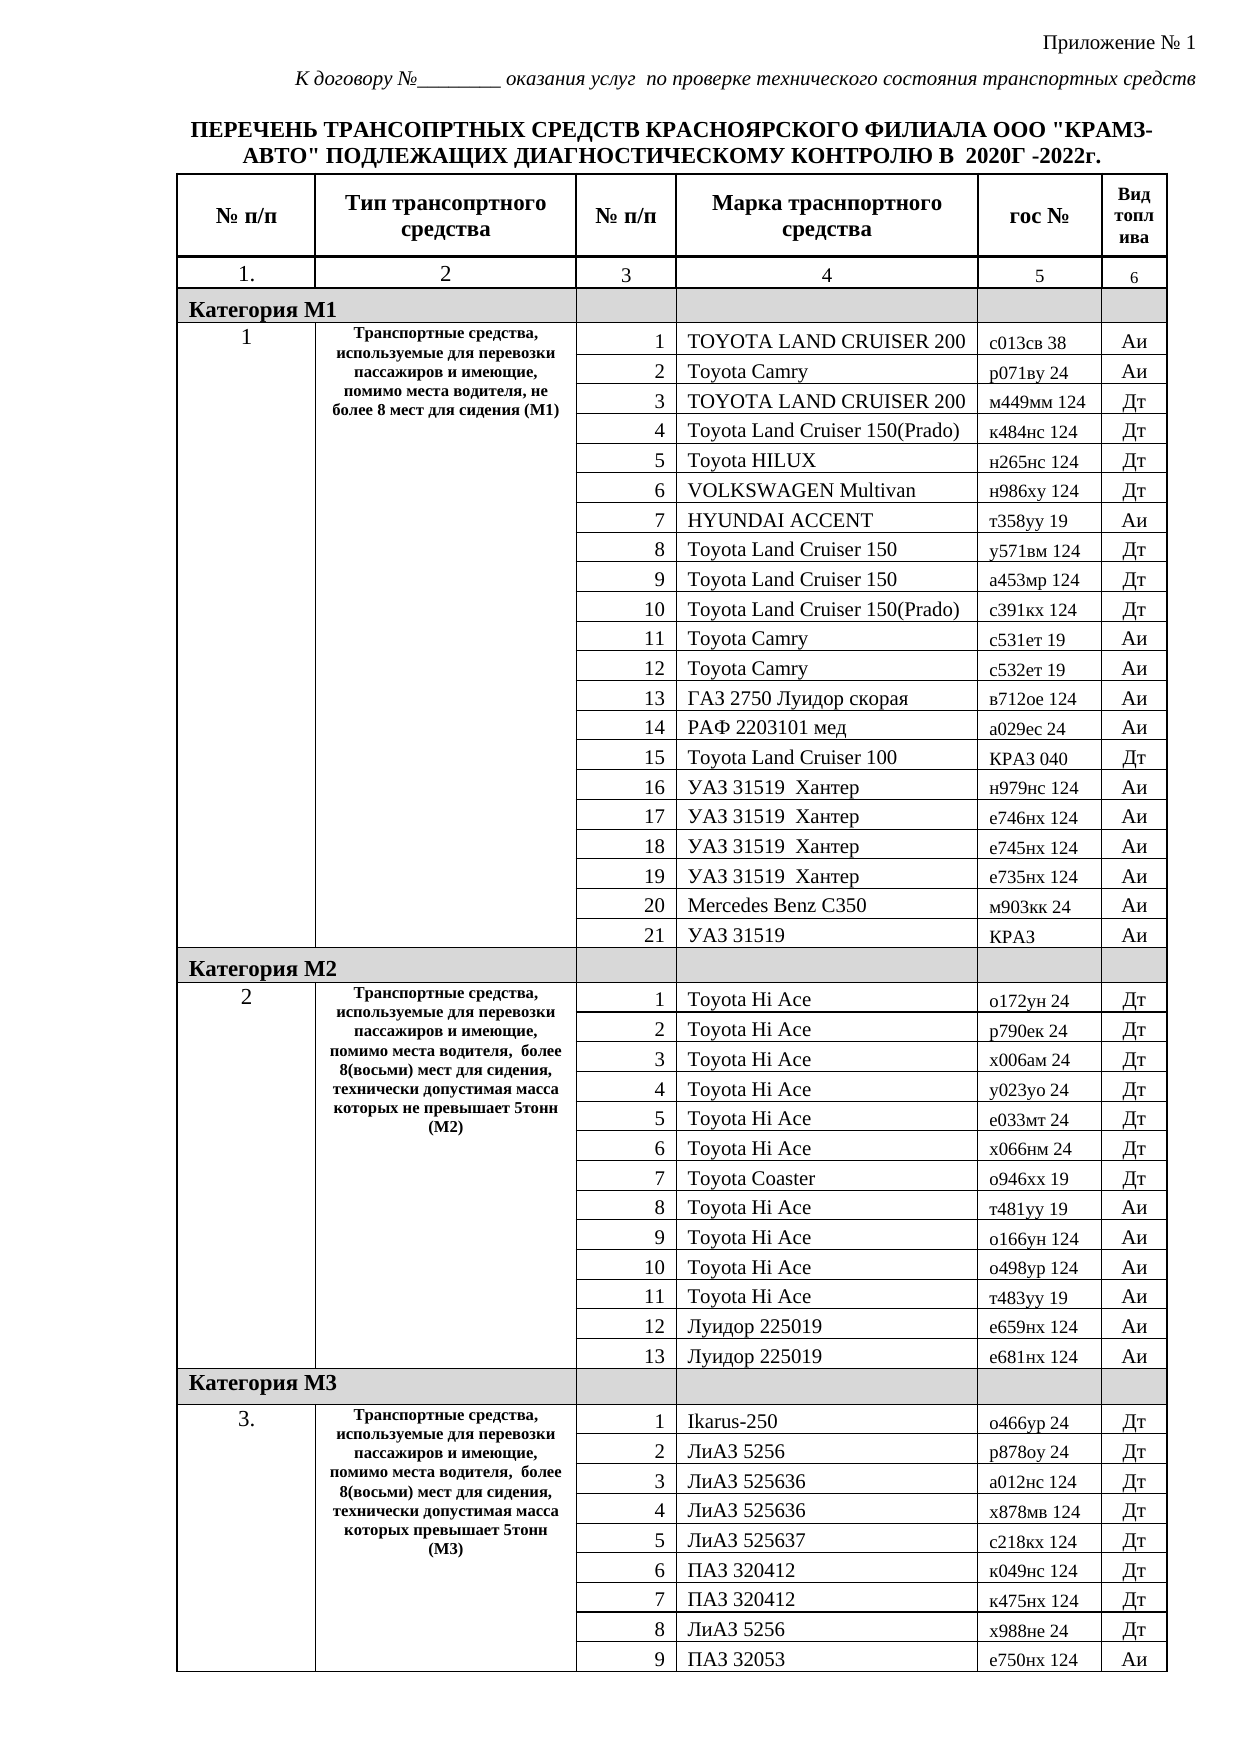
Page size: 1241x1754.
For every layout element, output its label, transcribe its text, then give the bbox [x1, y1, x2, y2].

table_cell Дт [1102, 1553, 1166, 1582]
table_cell ЛиАЗ 525637 [677, 1524, 977, 1552]
table_cell 9 [577, 1220, 676, 1249]
table_cell Toyota Land Cruiser 150 [677, 562, 977, 591]
table_cell 6 [577, 473, 676, 502]
table_cell Аи [1102, 711, 1166, 739]
table_cell Вид топлива [1103, 175, 1166, 255]
table_cell Toyota Hi Ace [677, 983, 977, 1011]
table_cell [577, 289, 676, 322]
table_cell TOYOTA LAND CRUISER 200 [677, 323, 977, 353]
table_cell Дт [1102, 1583, 1166, 1611]
table_cell КРАЗ 040 [978, 740, 1101, 769]
table_cell Дт [1102, 1013, 1166, 1041]
table_cell 6 [1103, 258, 1166, 287]
table_cell Тoyota Camry [677, 651, 977, 680]
table_cell [577, 1369, 676, 1404]
table_cell Категория М2 [178, 948, 576, 982]
table_cell Аи [1102, 1250, 1166, 1279]
table_cell х878мв 124 [978, 1494, 1101, 1522]
table_cell Аи [1102, 681, 1166, 710]
table_cell 21 [577, 919, 676, 947]
table_cell с531ет 19 [978, 622, 1101, 650]
table_cell Дт [1102, 1072, 1166, 1101]
table_cell 3 [577, 258, 675, 287]
table_cell е735нх 124 [978, 859, 1101, 888]
table_cell Аи [1102, 651, 1166, 680]
table_cell Toyota HILUX [677, 444, 977, 472]
table_cell 2 [577, 355, 676, 383]
table_cell Аи [1102, 919, 1166, 947]
table_cell Аи [1102, 770, 1166, 799]
table_cell [677, 289, 977, 322]
table_cell 13 [577, 681, 676, 710]
table_cell Аи [1102, 1220, 1166, 1249]
table_cell [1102, 1369, 1166, 1404]
table_cell н265нс 124 [978, 444, 1101, 472]
table_cell о946хх 19 [978, 1161, 1101, 1189]
table_cell 2 [316, 258, 575, 287]
table_cell 4 [677, 258, 977, 287]
table_cell [978, 289, 1101, 322]
table_cell Toyota Hi Ace [677, 1072, 977, 1101]
table_cell 6 [577, 1131, 676, 1160]
table_cell 11 [577, 1280, 676, 1308]
table_cell р878оу 24 [978, 1434, 1101, 1463]
table_cell УАЗ 31519 Хантер [677, 859, 977, 888]
table_cell Транспортные средства, используемые для перевозки пассажиров и имеющие, помимо места водителя, более 8(восьми) мест для сидения, технически допустимая масса которых превышает 5тонн (М3) [316, 1405, 576, 1671]
table_cell 10 [577, 592, 676, 621]
table_cell о166ун 124 [978, 1220, 1101, 1249]
table_cell о498ур 124 [978, 1250, 1101, 1279]
table_cell 3 [577, 384, 676, 413]
table_cell 11 [577, 622, 676, 650]
table_cell Дт [1102, 1494, 1166, 1522]
table_cell ЛиАЗ 5256 [677, 1434, 977, 1463]
table_cell Mercedes Benz C350 [677, 889, 977, 917]
table_cell Toyota Land Cruiser 150 [677, 533, 977, 561]
table_cell 20 [577, 889, 676, 917]
table_cell 3. [178, 1405, 315, 1671]
table_cell 12 [577, 1309, 676, 1338]
table_cell 1. [178, 258, 314, 287]
table_cell х006ам 24 [978, 1042, 1101, 1071]
table_cell № п/п [178, 175, 314, 255]
table_cell Дт [1102, 384, 1166, 413]
table_cell 2 [577, 1434, 676, 1463]
table_cell а012нс 124 [978, 1464, 1101, 1493]
table_cell Дт [1102, 1131, 1166, 1160]
table_cell Аи [1102, 1280, 1166, 1308]
table_cell 7 [577, 1583, 676, 1611]
table_cell Аи [1102, 1191, 1166, 1219]
table_cell 4 [577, 1072, 676, 1101]
table_cell 4 [577, 414, 676, 442]
table_cell т481уу 19 [978, 1191, 1101, 1219]
table_cell ЛиАЗ 525636 [677, 1494, 977, 1522]
table_cell Категория М3 [178, 1369, 576, 1404]
table_cell Toyota Hi Ace [677, 1102, 977, 1130]
table_cell Аи [1102, 1309, 1166, 1338]
table_cell [677, 1369, 977, 1404]
table_cell Аи [1102, 1339, 1166, 1368]
table_cell Toyota Coaster [677, 1161, 977, 1189]
table_cell Дт [1102, 1524, 1166, 1552]
table_cell 19 [577, 859, 676, 888]
table_cell Toyota Hi Ace [677, 1280, 977, 1308]
table_cell е745нх 124 [978, 830, 1101, 858]
table_cell Дт [1102, 1434, 1166, 1463]
table_cell Аи [1102, 889, 1166, 917]
text К договору №________ оказания услуг по проверке технического состояния транспортных средств [133, 66, 1196, 90]
table_cell х066нм 24 [978, 1131, 1101, 1160]
table_cell Дт [1102, 1613, 1166, 1641]
table_cell 3 [577, 1042, 676, 1071]
table_cell 5 [979, 258, 1101, 287]
table_cell Дт [1102, 592, 1166, 621]
table_cell Дт [1102, 1464, 1166, 1493]
table_cell Аи [1102, 622, 1166, 650]
table_cell 14 [577, 711, 676, 739]
table_cell [1102, 948, 1166, 982]
table_cell х988не 24 [978, 1613, 1101, 1641]
table_cell 1 [577, 323, 676, 353]
table_cell р790ек 24 [978, 1013, 1101, 1041]
table_cell Дт [1102, 414, 1166, 442]
table_cell Дт [1102, 473, 1166, 502]
table_cell Аи [1102, 830, 1166, 858]
table_cell Дт [1102, 1102, 1166, 1130]
table_cell HYUNDAI ACCENT [677, 503, 977, 532]
table_cell к049нс 124 [978, 1553, 1101, 1582]
table_cell УАЗ 31519 Хантер [677, 770, 977, 799]
table_cell [1102, 289, 1166, 322]
table_cell ГАЗ 2750 Луидор скорая [677, 681, 977, 710]
table_cell 7 [577, 503, 676, 532]
table_cell 8 [577, 533, 676, 561]
table_cell Дт [1102, 983, 1166, 1011]
table_cell Луидор 225019 [677, 1309, 977, 1338]
table_cell р071ву 24 [978, 355, 1101, 383]
table_cell Луидор 225019 [677, 1339, 977, 1368]
table_cell ЛиАЗ 525636 [677, 1464, 977, 1493]
table_cell Toyota Hi Ace [677, 1250, 977, 1279]
table_cell Аи [1102, 800, 1166, 828]
table_cell Дт [1102, 533, 1166, 561]
table_cell м449мм 124 [978, 384, 1101, 413]
table_cell 17 [577, 800, 676, 828]
table_cell Toyota Hi Ace [677, 1131, 977, 1160]
table_cell с013св 38 [978, 323, 1101, 353]
table_cell ПАЗ 32053 [677, 1642, 977, 1671]
table_cell УАЗ 31519 Хантер [677, 830, 977, 858]
table_cell 1 [577, 983, 676, 1011]
table_cell 10 [577, 1250, 676, 1279]
table_cell УАЗ 31519 Хантер [677, 800, 977, 828]
table_cell к484нс 124 [978, 414, 1101, 442]
table_cell Транспортные средства, используемые для перевозки пассажиров и имеющие, помимо места водителя, не более 8 мест для сидения (М1) [316, 323, 576, 947]
table_cell Ikarus-250 [677, 1405, 977, 1433]
table_cell гос № [979, 175, 1101, 255]
table_cell УАЗ 31519 [677, 919, 977, 947]
table_cell [577, 948, 676, 982]
table_cell е659нх 124 [978, 1309, 1101, 1338]
table_cell м903кк 24 [978, 889, 1101, 917]
table_cell Аи [1102, 355, 1166, 383]
text Приложение № 1 [133, 29, 1196, 54]
table_cell Toyota Hi Ace [677, 1042, 977, 1071]
table_cell Аи [1102, 859, 1166, 888]
table_cell Аи [1102, 323, 1166, 353]
table_cell у023уо 24 [978, 1072, 1101, 1101]
table_cell 8 [577, 1613, 676, 1641]
table_cell Аи [1102, 1642, 1166, 1671]
table_cell Toyota Hi Ace [677, 1013, 977, 1041]
table_cell 7 [577, 1161, 676, 1189]
table_cell Дт [1102, 1405, 1166, 1433]
table_cell с218кх 124 [978, 1524, 1101, 1552]
table_cell с532ет 19 [978, 651, 1101, 680]
table_cell 2 [178, 983, 315, 1368]
table_cell ПАЗ 320412 [677, 1583, 977, 1611]
table_cell 9 [577, 562, 676, 591]
table_cell в712ое 124 [978, 681, 1101, 710]
table_cell 5 [577, 1524, 676, 1552]
table_cell ПАЗ 320412 [677, 1553, 977, 1582]
table_cell н979нс 124 [978, 770, 1101, 799]
table_cell № п/п [577, 175, 675, 255]
table_cell 4 [577, 1494, 676, 1522]
table_cell КРАЗ [978, 919, 1101, 947]
table_cell е750нх 124 [978, 1642, 1101, 1671]
table_cell 13 [577, 1339, 676, 1368]
table_cell Toyota Land Cruiser 150(Prado) [677, 592, 977, 621]
table_cell РАФ 2203101 мед [677, 711, 977, 739]
table_cell 2 [577, 1013, 676, 1041]
table_cell 5 [577, 444, 676, 472]
table_cell а453мр 124 [978, 562, 1101, 591]
table_cell 1 [577, 1405, 676, 1433]
table_cell т358уу 19 [978, 503, 1101, 532]
table_cell Тип трансопртного средства [316, 175, 575, 255]
table_cell у571вм 124 [978, 533, 1101, 561]
table_cell о172ун 24 [978, 983, 1101, 1011]
table_cell н986ху 124 [978, 473, 1101, 502]
table_cell Дт [1102, 740, 1166, 769]
table_cell Дт [1102, 1161, 1166, 1189]
table_cell Дт [1102, 562, 1166, 591]
table_cell Тoyota Camry [677, 622, 977, 650]
table_cell Дт [1102, 1042, 1166, 1071]
table_cell е033мт 24 [978, 1102, 1101, 1130]
table_header ПЕРЕЧЕНЬ ТРАНСОПРТНЫХ СРЕДСТВ КРАСНОЯРСКОГО ФИЛИАЛА ООО "КРАМЗ-АВТО" ПОДЛЕЖАЩИХ ДИАГНОСТИЧЕСКОМУ КОНТРОЛЮ В 2020Г -2022г. [177, 90, 1167, 172]
table_cell с391кх 124 [978, 592, 1101, 621]
table_cell Категория М1 [178, 289, 576, 322]
table_cell Марка траснпортного средства [677, 175, 977, 255]
table_cell Дт [1102, 444, 1166, 472]
table_cell 9 [577, 1642, 676, 1671]
table_cell ЛиАЗ 5256 [677, 1613, 977, 1641]
table_cell 18 [577, 830, 676, 858]
table_cell Toyota Land Cruiser 100 [677, 740, 977, 769]
table_cell к475нх 124 [978, 1583, 1101, 1611]
table_cell TOYOTA LAND CRUISER 200 [677, 384, 977, 413]
table_cell [677, 948, 977, 982]
table_cell 12 [577, 651, 676, 680]
table_cell 3 [577, 1464, 676, 1493]
table_cell [978, 1369, 1101, 1404]
table_cell 5 [577, 1102, 676, 1130]
table_cell о466ур 24 [978, 1405, 1101, 1433]
table_cell Toyota Hi Ace [677, 1220, 977, 1249]
table_cell Toyota Hi Ace [677, 1191, 977, 1219]
table_cell 8 [577, 1191, 676, 1219]
table_cell т483уу 19 [978, 1280, 1101, 1308]
table_cell е746нх 124 [978, 800, 1101, 828]
table_cell Аи [1102, 503, 1166, 532]
table_cell а029ес 24 [978, 711, 1101, 739]
table_cell VOLKSWAGEN Multivan [677, 473, 977, 502]
table_cell 1 [178, 323, 315, 947]
table_cell 15 [577, 740, 676, 769]
table_cell Toyota Land Cruiser 150(Prado) [677, 414, 977, 442]
table_cell 6 [577, 1553, 676, 1582]
table_cell е681нх 124 [978, 1339, 1101, 1368]
table_cell [978, 948, 1101, 982]
table_cell Тoyota Camry [677, 355, 977, 383]
table_cell 16 [577, 770, 676, 799]
table_cell Транспортные средства, используемые для перевозки пассажиров и имеющие, помимо места водителя, более 8(восьми) мест для сидения, технически допустимая масса которых не превышает 5тонн (М2) [316, 983, 576, 1368]
